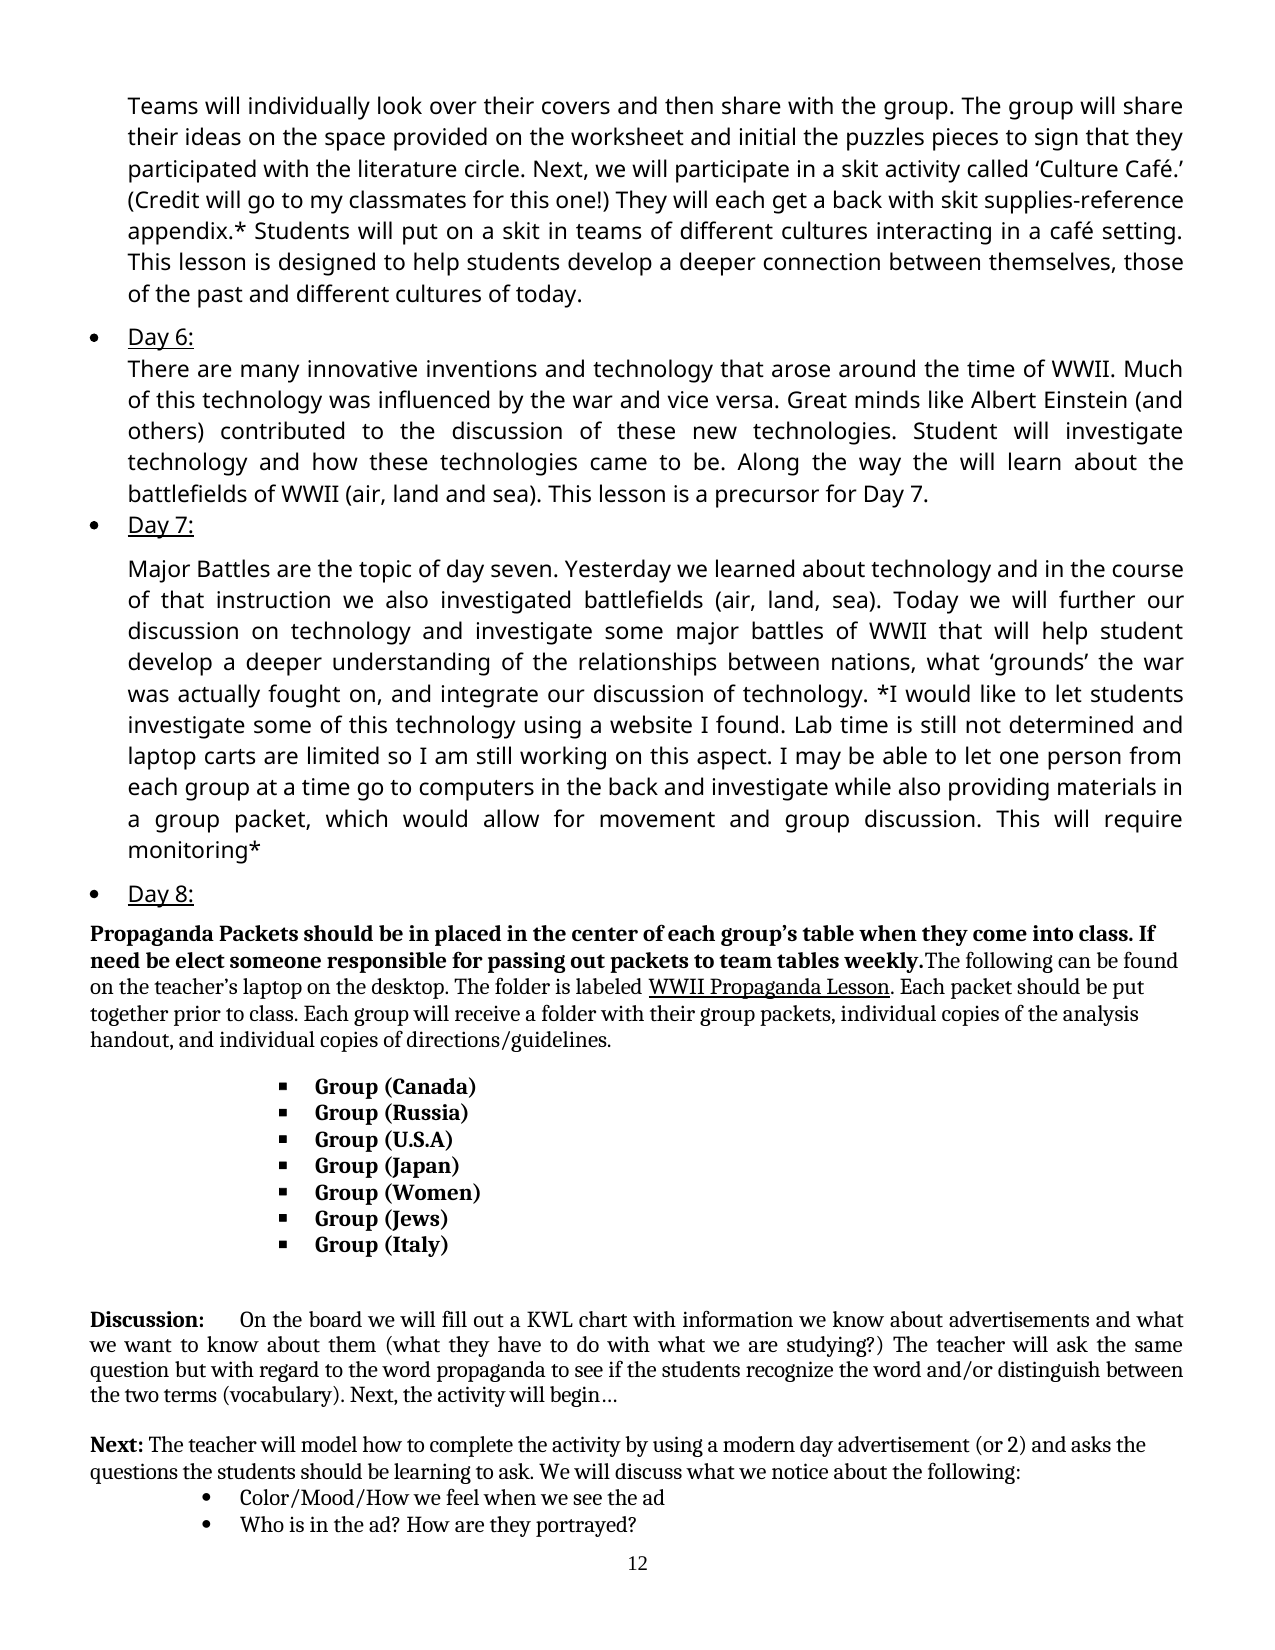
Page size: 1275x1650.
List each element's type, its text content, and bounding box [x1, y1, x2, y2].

list Color/Mood/How we feel when we see the ad [202, 1485, 1185, 1511]
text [127, 90, 1185, 309]
list Day 7: [90, 509, 1185, 540]
list Group (Japan) [277, 1153, 1185, 1179]
text Major Battles are the topic of day seven. Yesterday we learned about technology and in the course of that instruction we also investigated battlefields (air, land, sea). Today we will further our discussion on technology and investigate some major battles of WWII that will help student develop a deeper understanding of the relationships between nations, what ‘grounds’ the war was actually fought on, and integrate our discussion of technology. *I would like to let students investigate some of this technology using a website I found. Lab time is still not determined and laptop carts are limited so I am still working on this aspect. I may be able to let one person from each group at a time go to computers in the back and investigate while also providing materials in a group packet, which would allow for movement and group discussion. This will require monitoring* [127, 552, 1185, 865]
list Group (Canada) [277, 1074, 1185, 1100]
text Discussion: On the board we will fill out a KWL chart with information we know about advertisements and what we want to know about them (what they have to do with what we are studying?) The teacher will ask the same question but with regard to the word propaganda to see if the students recognize the word and/or distinguish between the two terms (vocabulary). Next, the activity will begin… [90, 1308, 1185, 1408]
list Who is in the ad? How are they portrayed? [202, 1511, 1185, 1538]
list Group (Russia) [277, 1100, 1185, 1127]
list Group (U.S.A) [277, 1127, 1185, 1153]
list Day 8: [90, 877, 1185, 909]
list Group (Women) [277, 1179, 1185, 1206]
text Next: The teacher will model how to complete the activity by using a modern day advertisement (or 2) and asks the questions the students should be learning to ask. We will discuss what we notice about the following: [90, 1432, 1185, 1485]
list There are many innovative inventions and technology that arose around the time of WWII. Much of this technology was influenced by the war and vice versa. Great minds like Albert Einstein (and others) contributed to the discussion of these new technologies. Student will investigate technology and how these technologies came to be. Along the way the will learn about the battlefields of WWII (air, land and sea). This lesson is a precursor for Day 7. [127, 352, 1185, 509]
list Group (Jews) [277, 1206, 1185, 1232]
list Group (Italy) [277, 1232, 1185, 1258]
text Propaganda Packets should be in placed in the center of each group’s table when they come into class. If need be elect someone responsible for passing out packets to team tables weekly.The following can be found on the teacher’s laptop on the desktop. The folder is labeled WWII Propaganda Lesson. Each packet should be put together prior to class. Each group will receive a folder with their group packets, individual copies of the analysis handout, and individual copies of directions/guidelines. [90, 921, 1185, 1053]
list Day 6: [90, 321, 1185, 352]
